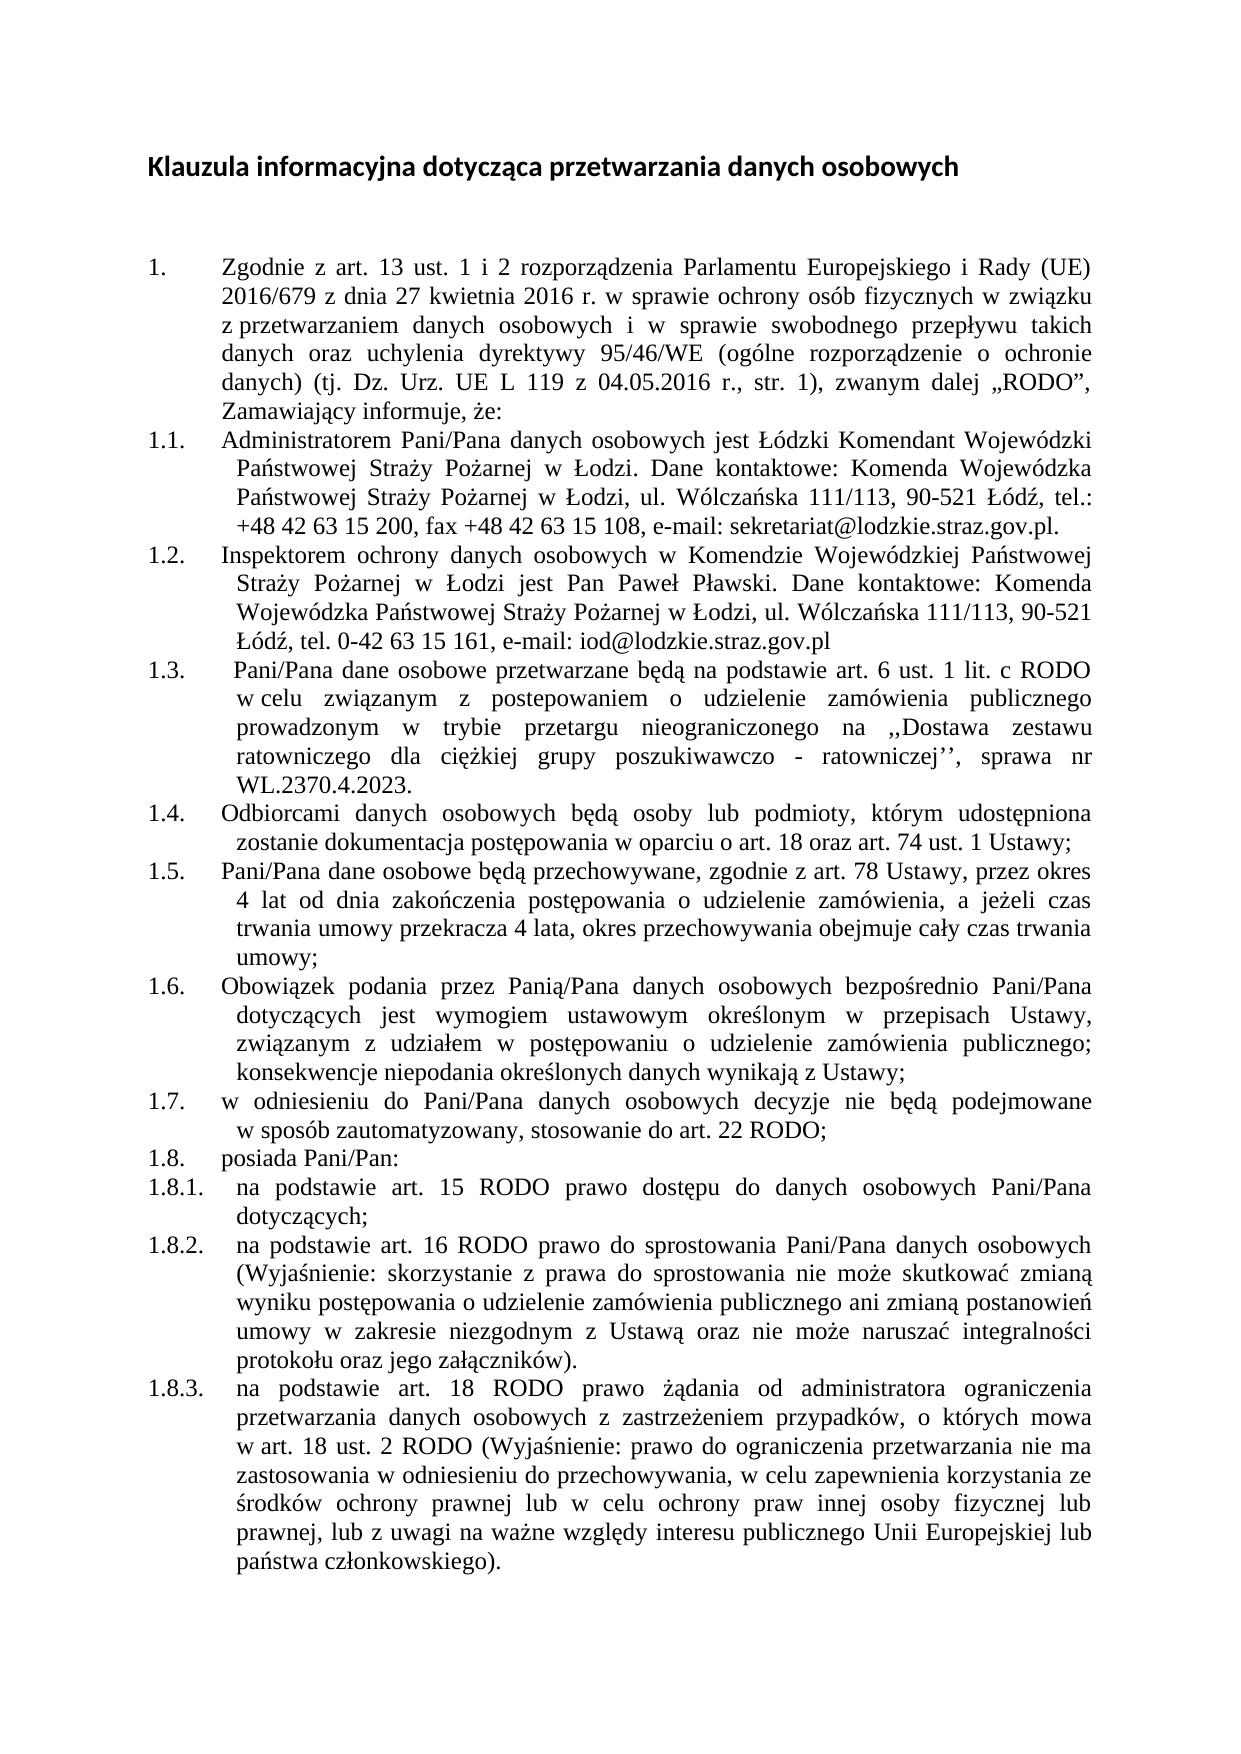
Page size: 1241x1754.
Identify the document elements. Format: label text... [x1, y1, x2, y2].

list na podstawie art. 16 RODO prawo do sprostowania Pani/Pana danych osobowych (Wyjaśnienie: skorzystanie z prawa do sprostowania nie może skutkować zmianą wyniku postępowania o udzielenie zamówienia publicznego ani zmianą postanowień umowy w zakresie niezgodnym z Ustawą oraz nie może naruszać integralności protokołu oraz jego załączników). [148, 1230, 1093, 1373]
list w odniesieniu do Pani/Pana danych osobowych decyzje nie będą podejmowane w sposób zautomatyzowany, stosowanie do art. 22 RODO; [148, 1086, 1093, 1143]
list posiada Pani/Pan: [148, 1143, 1093, 1172]
list Inspektorem ochrony danych osobowych w Komendzie Wojewódzkiej Państwowej Straży Pożarnej w Łodzi jest Pan Paweł Pławski. Dane kontaktowe: Komenda Wojewódzka Państwowej Straży Pożarnej w Łodzi, ul. Wólczańska 111/113, 90-521 Łódź, tel. 0-42 63 15 161, e-mail: iod@lodzkie.straz.gov.pl [148, 540, 1093, 655]
text Klauzula informacyjna dotycząca przetwarzania danych osobowych [148, 148, 1093, 183]
list Zgodnie z art. 13 ust. 1 i 2 rozporządzenia Parlamentu Europejskiego i Rady (UE) 2016/679 z dnia 27 kwietnia 2016 r. w sprawie ochrony osób fizycznych w związku z przetwarzaniem danych osobowych i w sprawie swobodnego przepływu takich danych oraz uchylenia dyrektywy 95/46/WE (ogólne rozporządzenie o ochronie danych) (tj. Dz. Urz. UE L 119 z 04.05.2016 r., str. 1), zwanym dalej „RODO”, Zamawiający informuje, że: [148, 252, 1093, 425]
list Obowiązek podania przez Panią/Pana danych osobowych bezpośrednio Pani/Pana dotyczących jest wymogiem ustawowym określonym w przepisach Ustawy, związanym z udziałem w postępowaniu o udzielenie zamówienia publicznego; konsekwencje niepodania określonych danych wynikają z Ustawy; [148, 971, 1093, 1086]
list Administratorem Pani/Pana danych osobowych jest Łódzki Komendant Wojewódzki Państwowej Straży Pożarnej w Łodzi. Dane kontaktowe: Komenda Wojewódzka Państwowej Straży Pożarnej w Łodzi, ul. Wólczańska 111/113, 90-521 Łódź, tel.: +48 42 63 15 200, fax +48 42 63 15 108, e-mail: sekretariat@lodzkie.straz.gov.pl. [148, 425, 1093, 540]
list na podstawie art. 15 RODO prawo dostępu do danych osobowych Pani/Pana dotyczących; [148, 1172, 1093, 1230]
list na podstawie art. 18 RODO prawo żądania od administratora ograniczenia przetwarzania danych osobowych z zastrzeżeniem przypadków, o których mowa w art. 18 ust. 2 RODO (Wyjaśnienie: prawo do ograniczenia przetwarzania nie ma zastosowania w odniesieniu do przechowywania, w celu zapewnienia korzystania ze środków ochrony prawnej lub w celu ochrony praw innej osoby fizycznej lub prawnej, lub z uwagi na ważne względy interesu publicznego Unii Europejskiej lub państwa członkowskiego). [148, 1373, 1093, 1575]
list Odbiorcami danych osobowych będą osoby lub podmioty, którym udostępniona zostanie dokumentacja postępowania w oparciu o art. 18 oraz art. 74 ust. 1 Ustawy; [148, 798, 1093, 856]
list Pani/Pana dane osobowe będą przechowywane, zgodnie z art. 78 Ustawy, przez okres 4 lat od dnia zakończenia postępowania o udzielenie zamówienia, a jeżeli czas trwania umowy przekracza 4 lata, okres przechowywania obejmuje cały czas trwania umowy; [148, 856, 1093, 971]
list Pani/Pana dane osobowe przetwarzane będą na podstawie art. 6 ust. 1 lit. c RODO w celu związanym z postepowaniem o udzielenie zamówienia publicznego prowadzonym w trybie przetargu nieograniczonego na ,,Dostawa zestawu ratowniczego dla ciężkiej grupy poszukiwawczo - ratowniczej’’, sprawa nr WL.2370.4.2023. [148, 655, 1093, 798]
